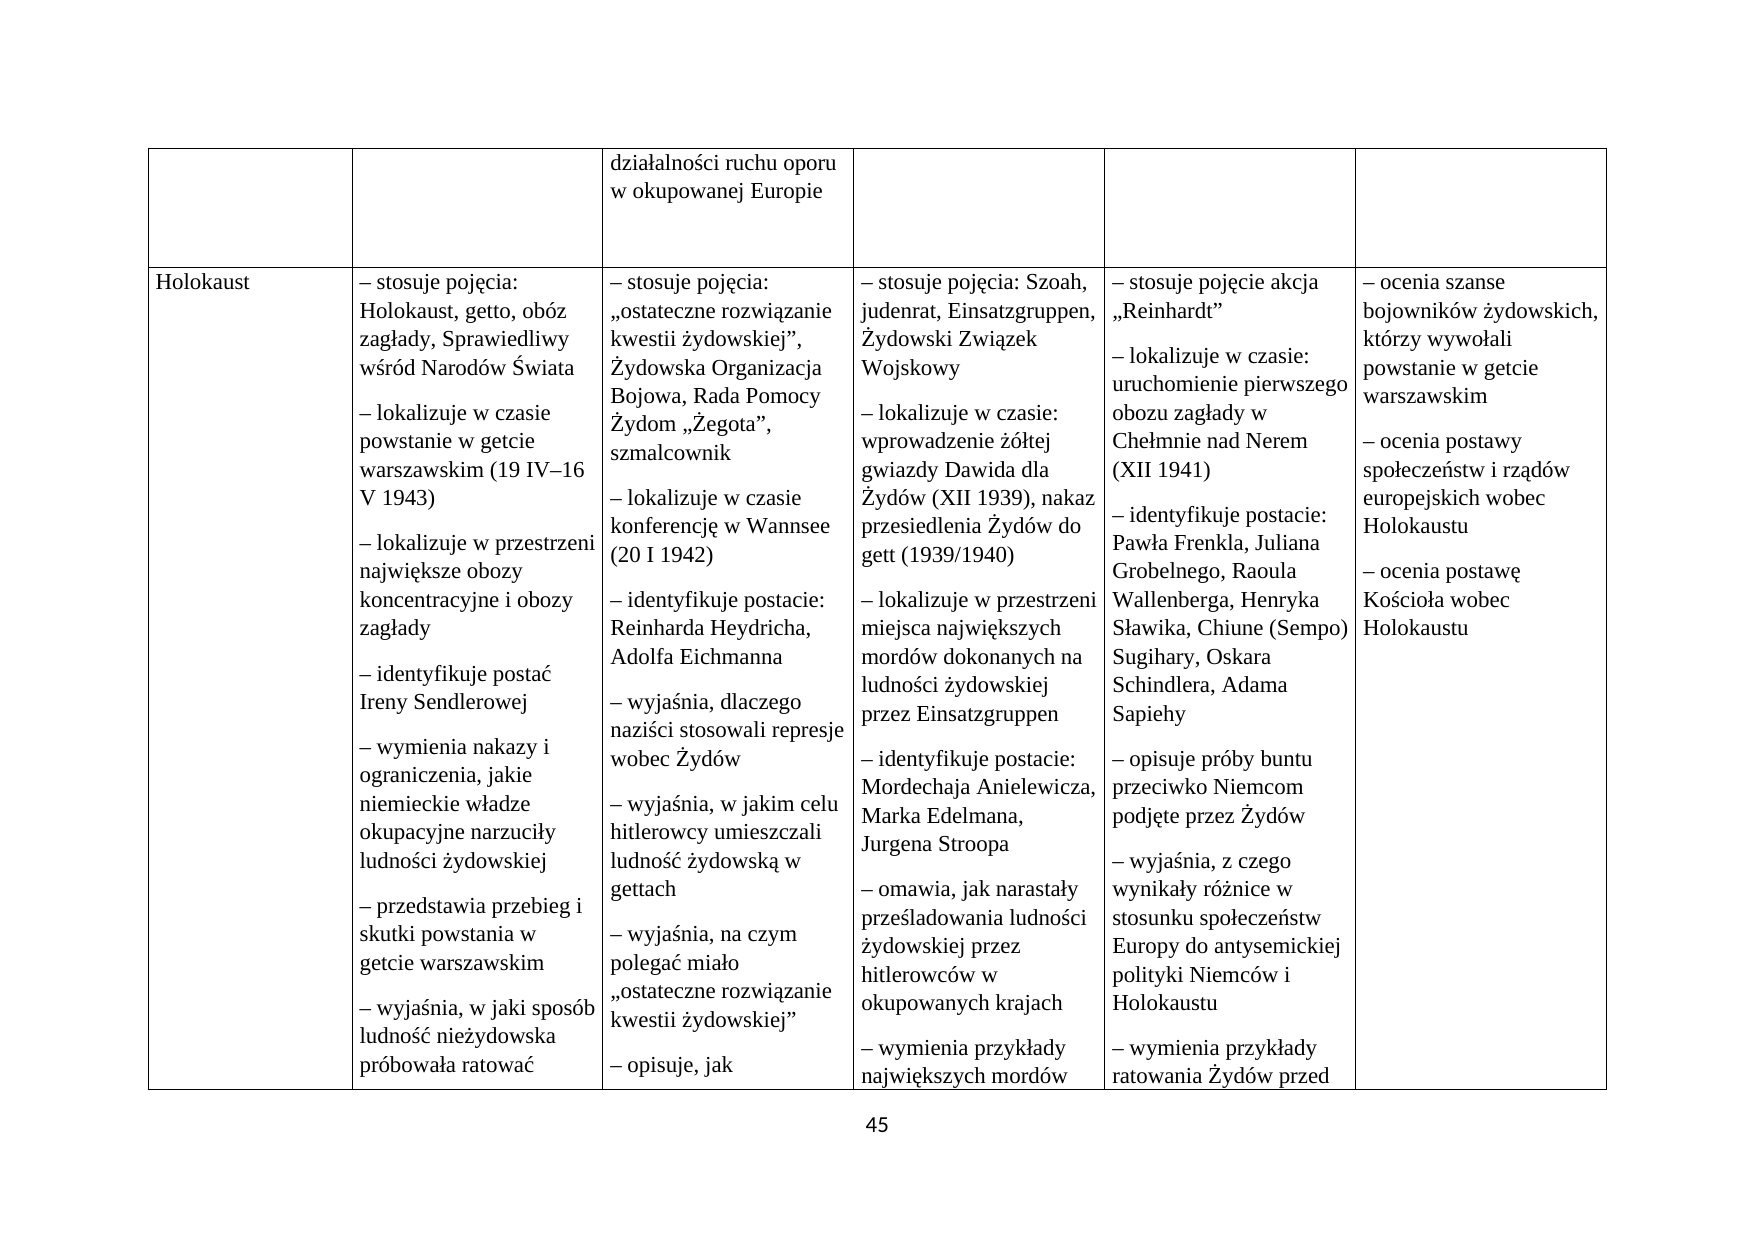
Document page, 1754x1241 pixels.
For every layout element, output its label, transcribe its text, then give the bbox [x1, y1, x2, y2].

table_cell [353, 268, 602, 1089]
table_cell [149, 149, 352, 267]
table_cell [1356, 149, 1606, 267]
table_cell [1356, 268, 1606, 1089]
table_cell Holokaust [149, 268, 352, 1089]
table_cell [603, 268, 853, 1089]
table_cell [1105, 149, 1355, 267]
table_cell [854, 268, 1104, 1089]
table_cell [603, 149, 853, 267]
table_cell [353, 149, 602, 267]
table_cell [1105, 268, 1355, 1089]
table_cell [854, 149, 1104, 267]
